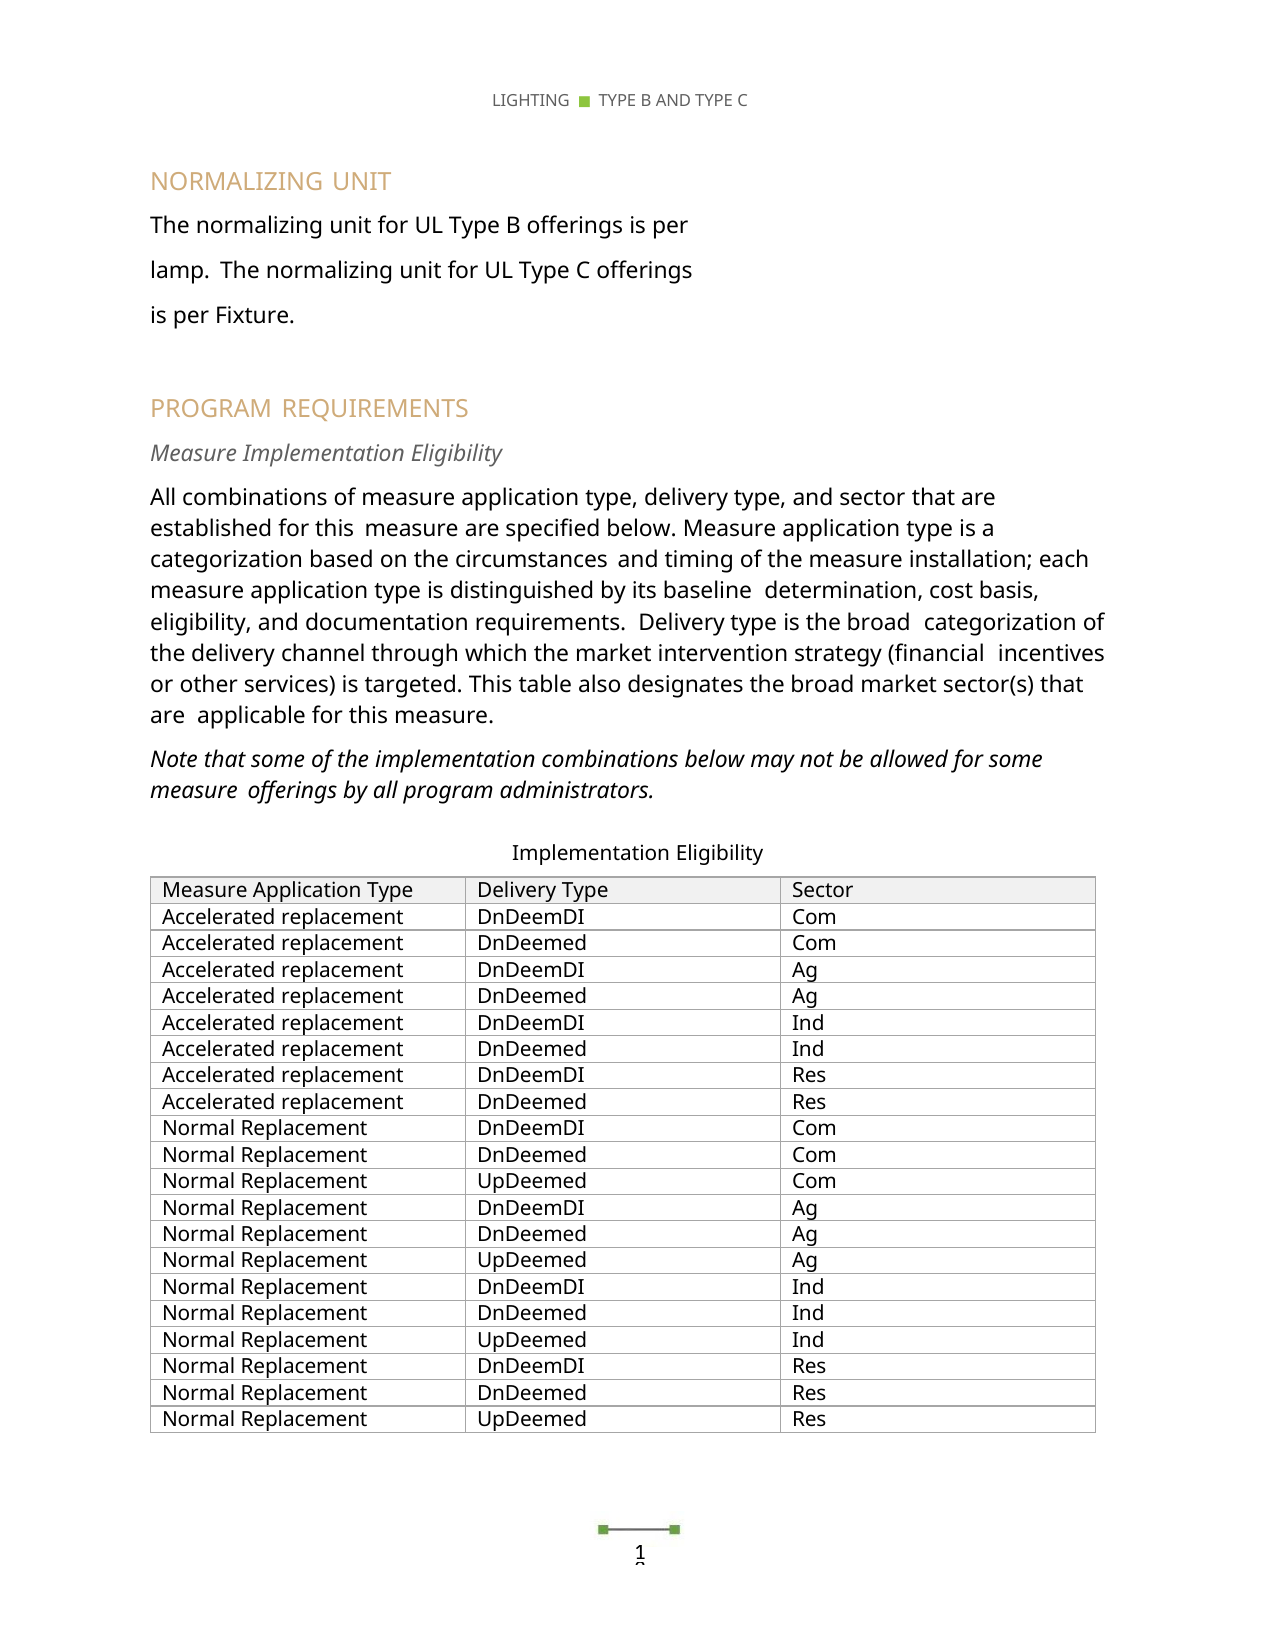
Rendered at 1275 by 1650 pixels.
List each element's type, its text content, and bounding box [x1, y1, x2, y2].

table_cell DnDeemed [466, 1036, 780, 1062]
table_cell Ag [781, 1248, 1095, 1273]
table_cell DnDeemed [466, 1221, 780, 1247]
table_cell DnDeemDI [466, 1274, 780, 1299]
subtitle PROGRAM REQUIREMENTS [150, 391, 1114, 425]
table_cell Accelerated replacement [151, 1063, 465, 1088]
table_cell DnDeemed [466, 983, 780, 1008]
table_cell Com [781, 1169, 1095, 1194]
table_cell DnDeemed [466, 1089, 780, 1114]
text The normalizing unit for UL Type B offerings is per lamp. The normalizing unit for UL Type C offerings is per Fixture. [150, 209, 693, 331]
table_cell Normal Replacement [151, 1274, 465, 1299]
table_cell Normal Replacement [151, 1248, 465, 1273]
table_cell Ind [781, 1301, 1095, 1326]
table_cell Accelerated replacement [151, 1010, 465, 1035]
table_cell DnDeemDI [466, 1063, 780, 1088]
table_cell Com [781, 931, 1095, 956]
table_header Sector [781, 878, 1095, 903]
table_header Measure Application Type [151, 878, 465, 903]
table_cell Res [781, 1354, 1095, 1379]
table_cell DnDeemed [466, 1380, 780, 1405]
table_cell Accelerated replacement [151, 1089, 465, 1114]
table_cell Normal Replacement [151, 1327, 465, 1352]
table_cell Normal Replacement [151, 1116, 465, 1141]
table_cell UpDeemed [466, 1327, 780, 1352]
text Implementation Eligibility [160, 838, 1114, 867]
table_cell Res [781, 1063, 1095, 1088]
table_cell UpDeemed [466, 1407, 780, 1432]
table_cell Normal Replacement [151, 1380, 465, 1405]
table_cell DnDeemDI [466, 957, 780, 982]
table_cell Ag [781, 1221, 1095, 1247]
table_cell DnDeemDI [466, 1010, 780, 1035]
table_cell DnDeemDI [466, 1116, 780, 1141]
table_cell Accelerated replacement [151, 931, 465, 956]
table_cell Ind [781, 1010, 1095, 1035]
table_cell Accelerated replacement [151, 957, 465, 982]
table_cell Ind [781, 1274, 1095, 1299]
table_cell Res [781, 1380, 1095, 1405]
subtitle NORMALIZING UNIT [150, 163, 1114, 197]
table_cell DnDeemDI [466, 1195, 780, 1220]
table_cell Ind [781, 1327, 1095, 1352]
table_cell Com [781, 904, 1095, 929]
table_cell DnDeemDI [466, 1354, 780, 1379]
table_cell Ag [781, 1195, 1095, 1220]
table_cell UpDeemed [466, 1169, 780, 1194]
table_cell DnDeemed [466, 1142, 780, 1167]
table_cell Accelerated replacement [151, 904, 465, 929]
table_cell Normal Replacement [151, 1354, 465, 1379]
table_cell Ind [781, 1036, 1095, 1062]
table_cell Com [781, 1142, 1095, 1167]
table_cell Normal Replacement [151, 1221, 465, 1247]
table_cell Normal Replacement [151, 1195, 465, 1220]
table_cell Normal Replacement [151, 1301, 465, 1326]
table_header Delivery Type [466, 878, 780, 903]
table_cell Ag [781, 957, 1095, 982]
table_cell UpDeemed [466, 1248, 780, 1273]
table_cell Ag [781, 983, 1095, 1008]
table_cell Com [781, 1116, 1095, 1141]
table_cell Res [781, 1089, 1095, 1114]
table_cell DnDeemed [466, 931, 780, 956]
table_cell Accelerated replacement [151, 1036, 465, 1062]
text Note that some of the implementation combinations below may not be allowed for some measure offerings by all program administrators. [150, 743, 1109, 806]
table_cell DnDeemDI [466, 904, 780, 929]
text All combinations of measure application type, delivery type, and sector that are established for this measure are specified below. Measure application type is a categorization based on the circumstances and timing of the measure installation; each measure application type is distinguished by its baseline determination, cost basis, eligibility, and documentation requirements. Delivery type is the broad categorization of the delivery channel through which the market intervention strategy (financial incentives or other services) is targeted. This table also designates the broad market sector(s) that are applicable for this measure. [150, 481, 1109, 731]
table_cell Normal Replacement [151, 1142, 465, 1167]
text Measure Implementation Eligibility [150, 437, 1114, 468]
table_cell DnDeemed [466, 1301, 780, 1326]
table_cell Normal Replacement [151, 1407, 465, 1432]
table_cell Res [781, 1407, 1095, 1432]
table_cell Accelerated replacement [151, 983, 465, 1008]
table_cell Normal Replacement [151, 1169, 465, 1194]
picture [589, 1511, 685, 1547]
